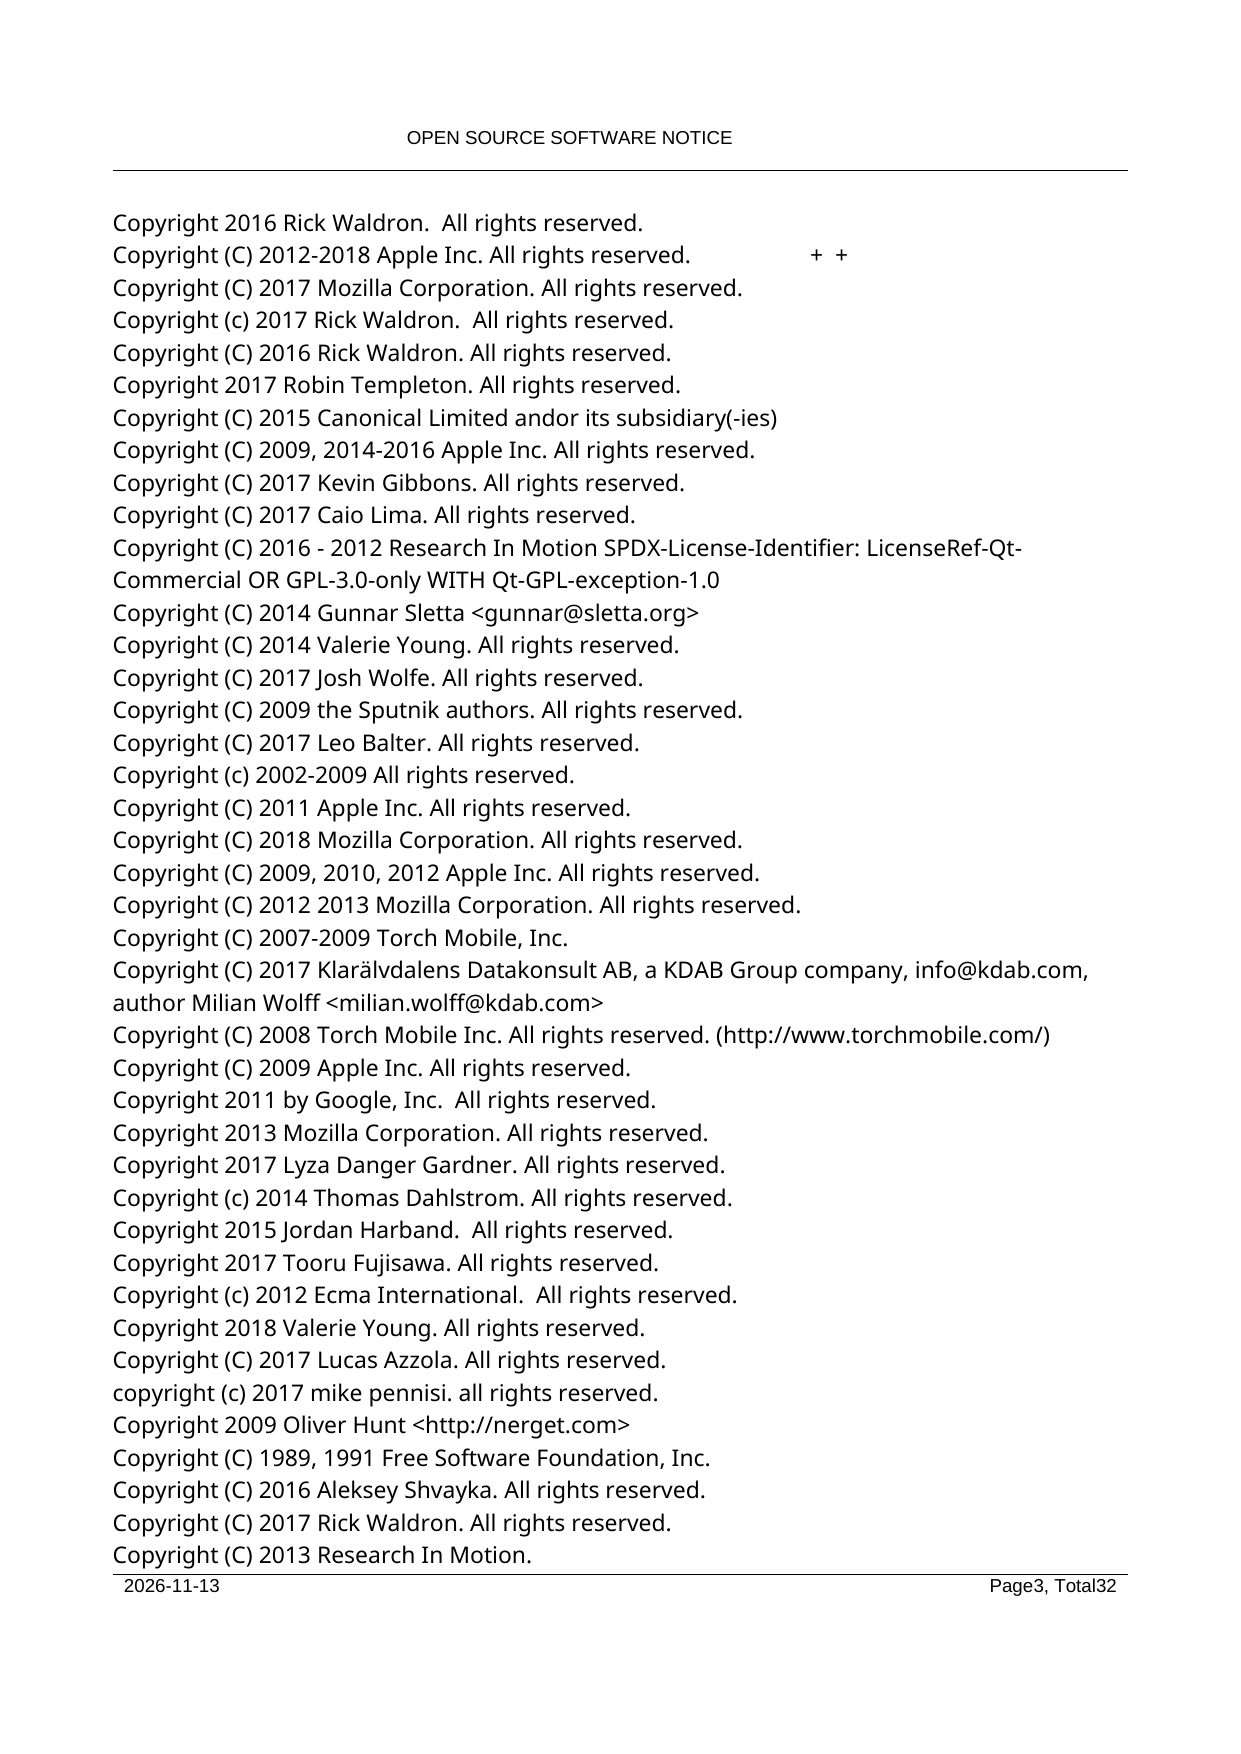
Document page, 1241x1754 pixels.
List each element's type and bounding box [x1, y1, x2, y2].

text [112, 206, 1128, 1571]
